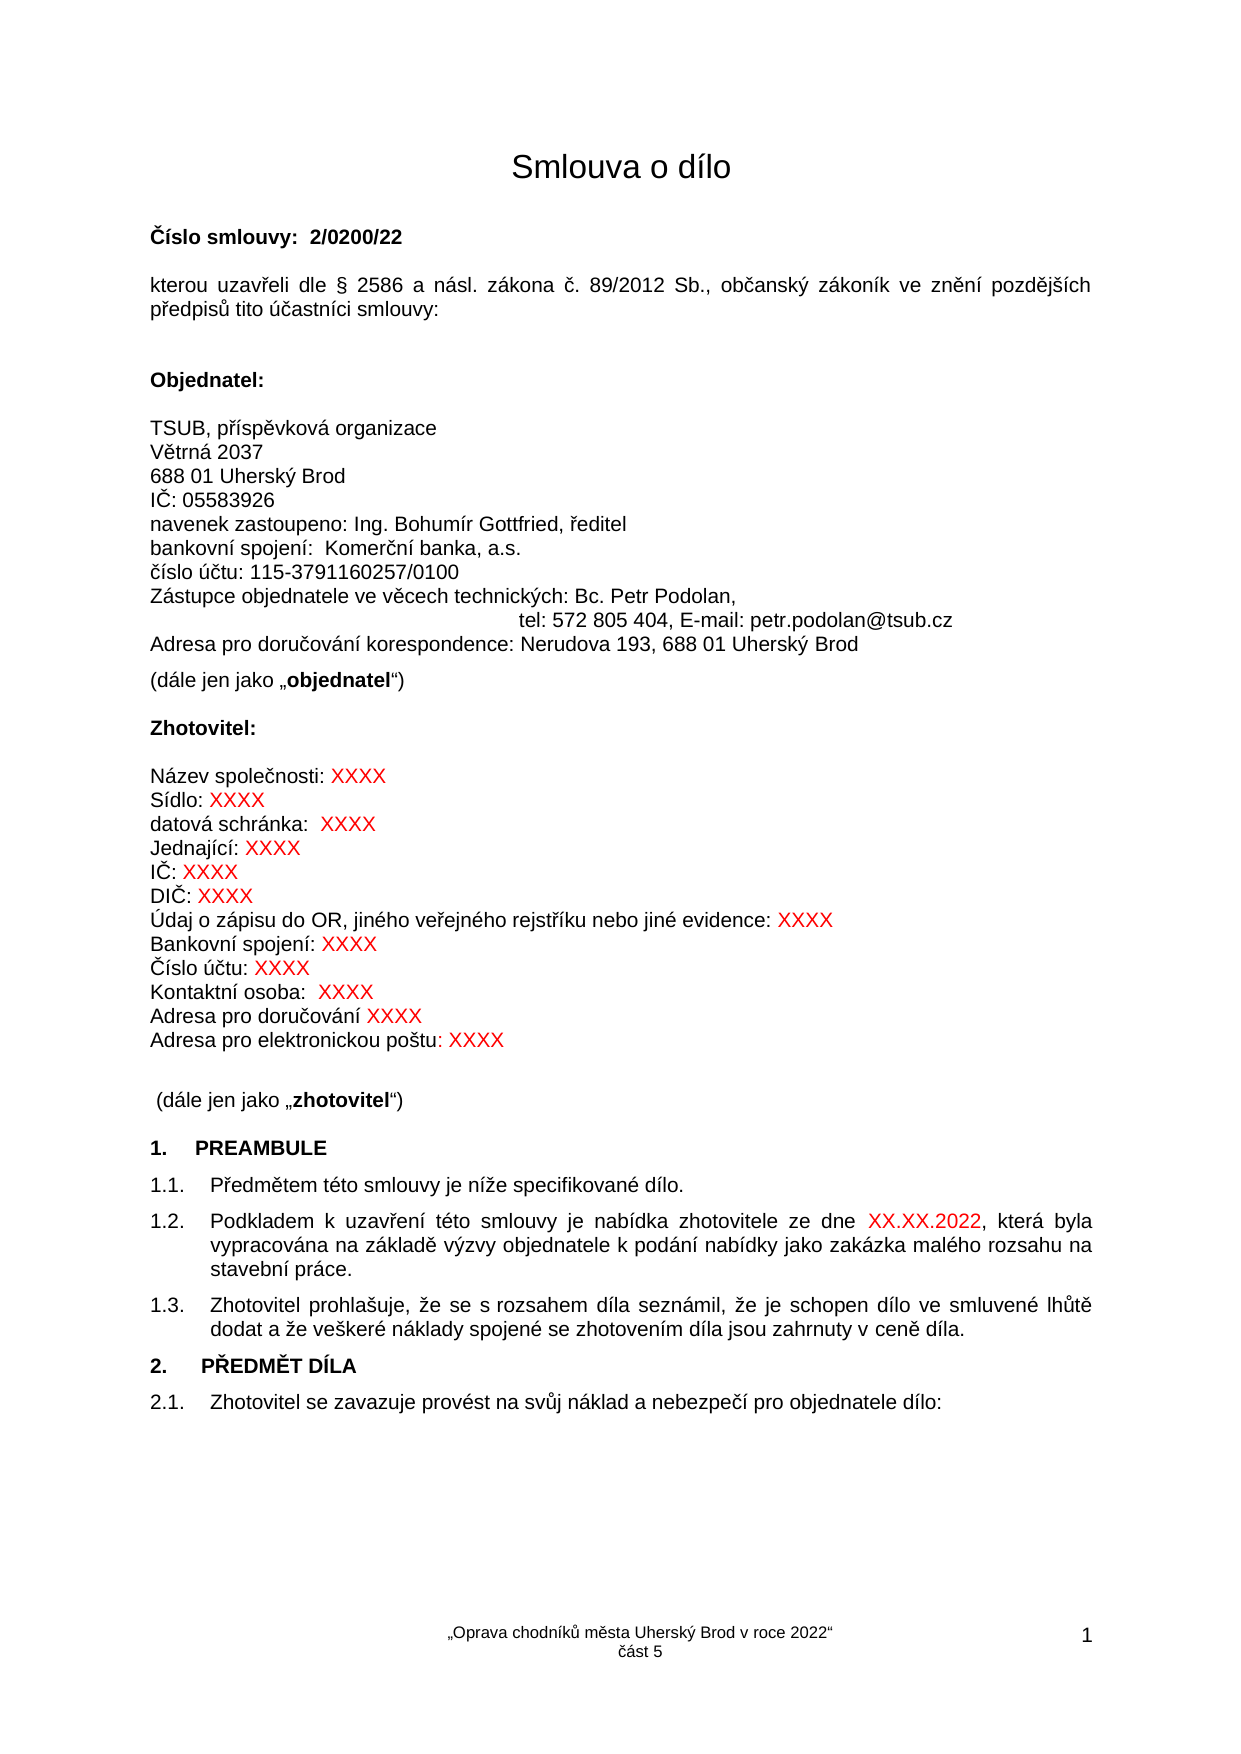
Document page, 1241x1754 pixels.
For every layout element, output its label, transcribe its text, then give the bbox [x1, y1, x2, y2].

text tel: 572 805 404, E-mail: petr.podolan@tsub.cz [445, 608, 1093, 632]
text (dále jen jako „objednatel“) [150, 668, 1093, 692]
subtitle PREAMBULE [150, 1136, 1093, 1160]
text navenek zastoupeno: Ing. Bohumír Gottfried, ředitel [150, 512, 1093, 536]
text číslo účtu: 115-3791160257/0100 [150, 560, 1093, 584]
subtitle Zhotovitel prohlašuje, že se s rozsahem díla seznámil, že je schopen dílo ve smluvené lhůtě dodat a že veškeré náklady spojené se zhotovením díla jsou zahrnuty v ceně díla. [150, 1293, 1093, 1341]
text Adresa pro doručování XXXX [150, 1004, 1093, 1028]
text Zástupce objednatele ve věcech technických: Bc. Petr Podolan, [150, 584, 1093, 608]
text Údaj o zápisu do OR, jiného veřejného rejstříku nebo jiné evidence: XXXX [150, 908, 1093, 932]
title kterou uzavřeli dle § 2586 a násl. zákona č. 89/2012 Sb., občanský zákoník ve znění pozdějších předpisů tito účastníci smlouvy: [150, 272, 1093, 320]
subtitle Předmětem této smlouvy je níže specifikované dílo. [150, 1172, 1093, 1196]
text Sídlo: XXXX [150, 788, 1093, 812]
text Jednající: XXXX [150, 836, 1093, 860]
text Číslo účtu: XXXX [150, 956, 1093, 980]
text Bankovní spojení: XXXX [150, 932, 1093, 956]
text Zhotovitel: [150, 716, 1093, 740]
text IČ: XXXX [150, 860, 1093, 884]
text bankovní spojení: Komerční banka, a.s. [150, 536, 1093, 560]
text datová schránka: XXXX [150, 812, 1093, 836]
text Objednatel: [150, 368, 1093, 392]
title Smlouva o dílo [150, 148, 1093, 186]
text Adresa pro doručování korespondence: Nerudova 193, 688 01 Uherský Brod [150, 632, 1093, 656]
text Větrná 2037 [150, 440, 1093, 464]
subtitle PŘEDMĚT DÍLA [150, 1354, 1093, 1378]
subtitle Zhotovitel se zavazuje provést na svůj náklad a nebezpečí pro objednatele dílo: [150, 1390, 1093, 1414]
text 688 01 Uherský Brod [150, 464, 1093, 488]
text IČ: 05583926 [150, 488, 1093, 512]
text Název společnosti: XXXX [150, 764, 1093, 788]
subtitle Podkladem k uzavření této smlouvy je nabídka zhotovitele ze dne XX.XX.2022, která byla vypracována na základě výzvy objednatele k podání nabídky jako zakázka malého rozsahu na stavební práce. [150, 1209, 1093, 1281]
text DIČ: XXXX [150, 884, 1093, 908]
text Adresa pro elektronickou poštu: XXXX [150, 1028, 1093, 1052]
text TSUB, příspěvková organizace [150, 416, 1093, 440]
text (dále jen jako „zhotovitel“) [150, 1088, 1093, 1112]
text Kontaktní osoba: XXXX [150, 980, 1093, 1004]
title Číslo smlouvy: 2/0200/22 [150, 224, 1093, 248]
